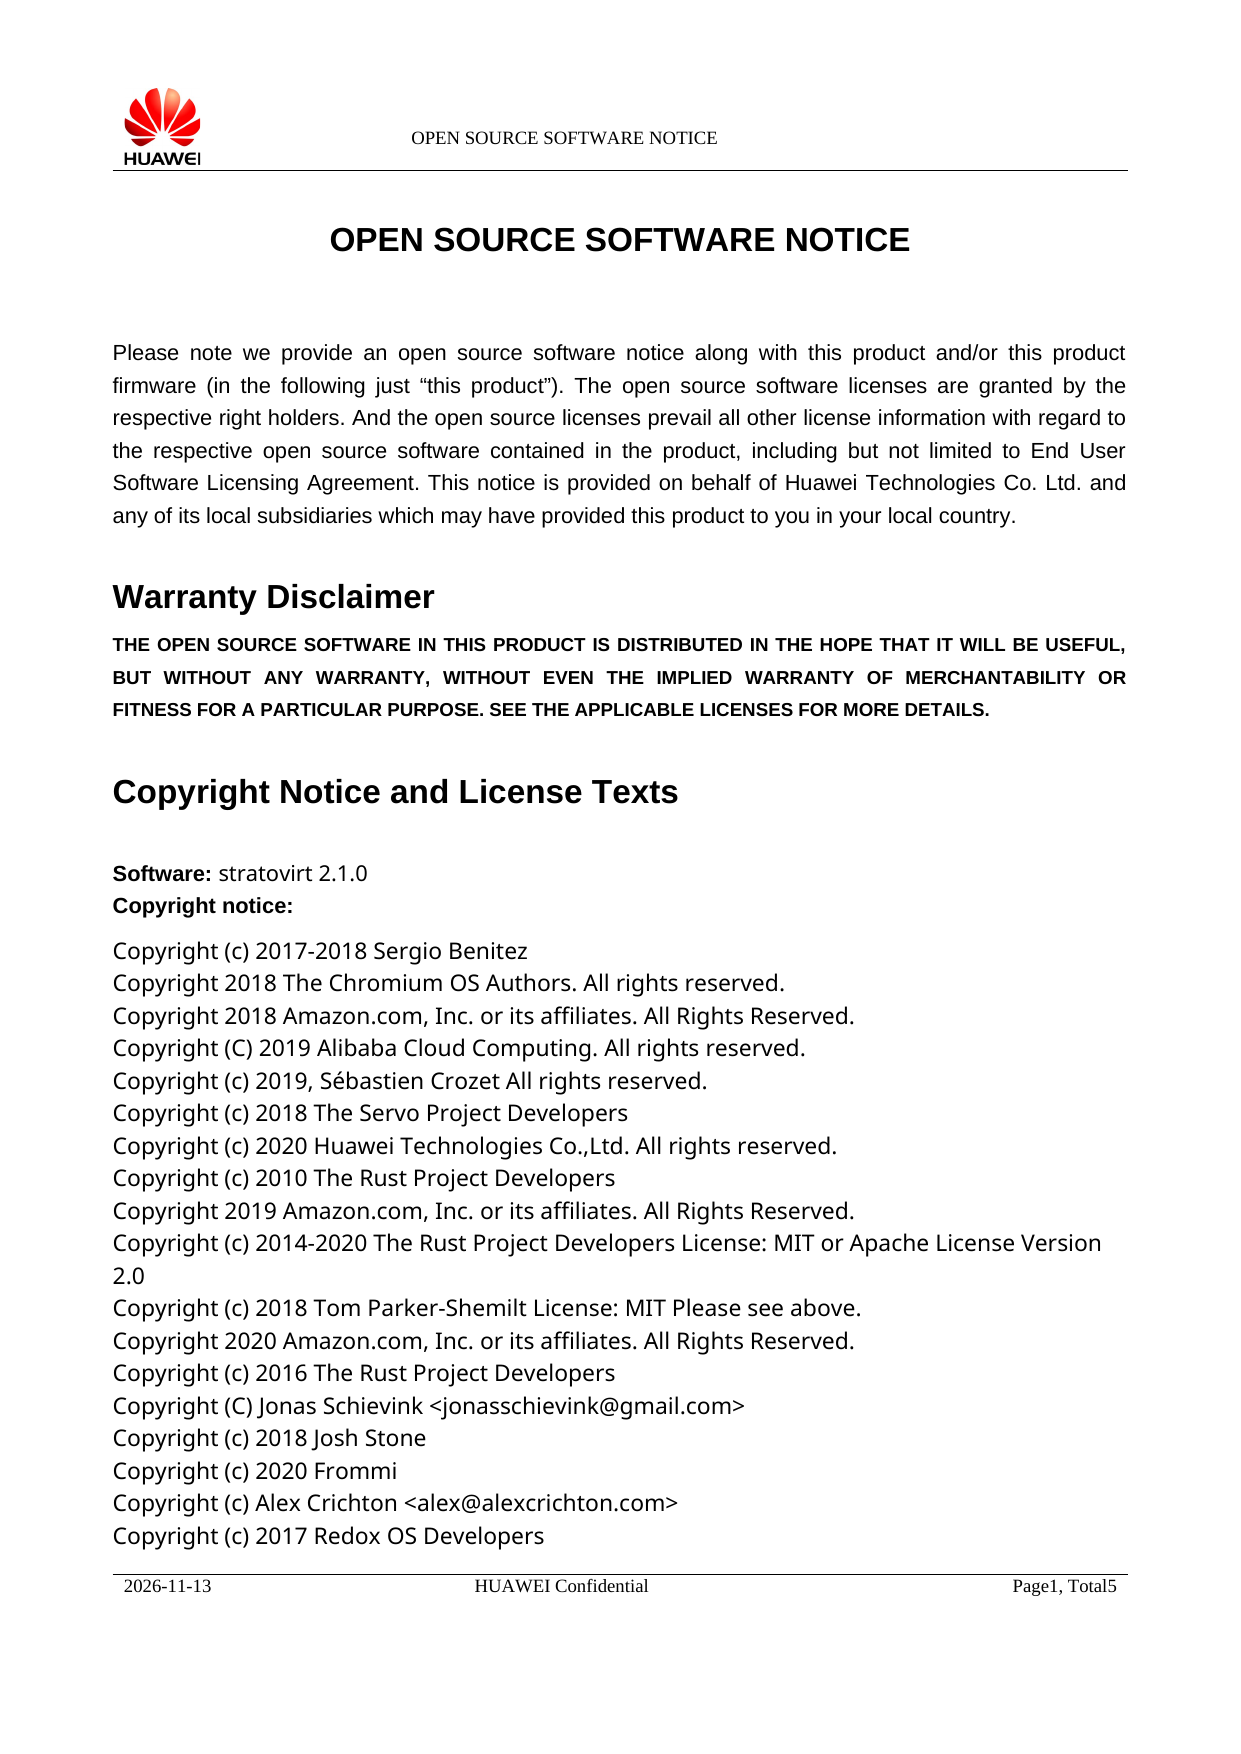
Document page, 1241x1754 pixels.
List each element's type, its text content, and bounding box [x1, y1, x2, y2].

text Please note we provide an open source software notice along with this product and/or this product firmware (in the following just “this product”). The open source software licenses are granted by the respective right holders. And the open source licenses prevail all other license information with regard to the respective open source software contained in the product, including but not limited to End User Software Licensing Agreement. This notice is provided on behalf of Huawei Technologies Co. Ltd. and any of its local subsidiaries which may have provided this product to you in your local country. [112, 336, 1128, 531]
title Software: stratovirt 2.1.0 [112, 856, 1128, 889]
text The open source software in this product is distributed in the hope that it will be useful, but WITHOUT ANY WARRANTY, without even the implied warranty of MERCHANTABILITY or FITNESS FOR A PARTICULAR PURPOSE. See the applicable licenses for more details. [112, 629, 1128, 726]
picture [124, 88, 201, 165]
text Warranty Disclaimer [112, 564, 1128, 629]
text Copyright Notice and License Texts [112, 759, 1128, 824]
text Copyright notice: [112, 889, 1128, 921]
text OPEN SOURCE SOFTWARE NOTICE [112, 206, 1128, 271]
